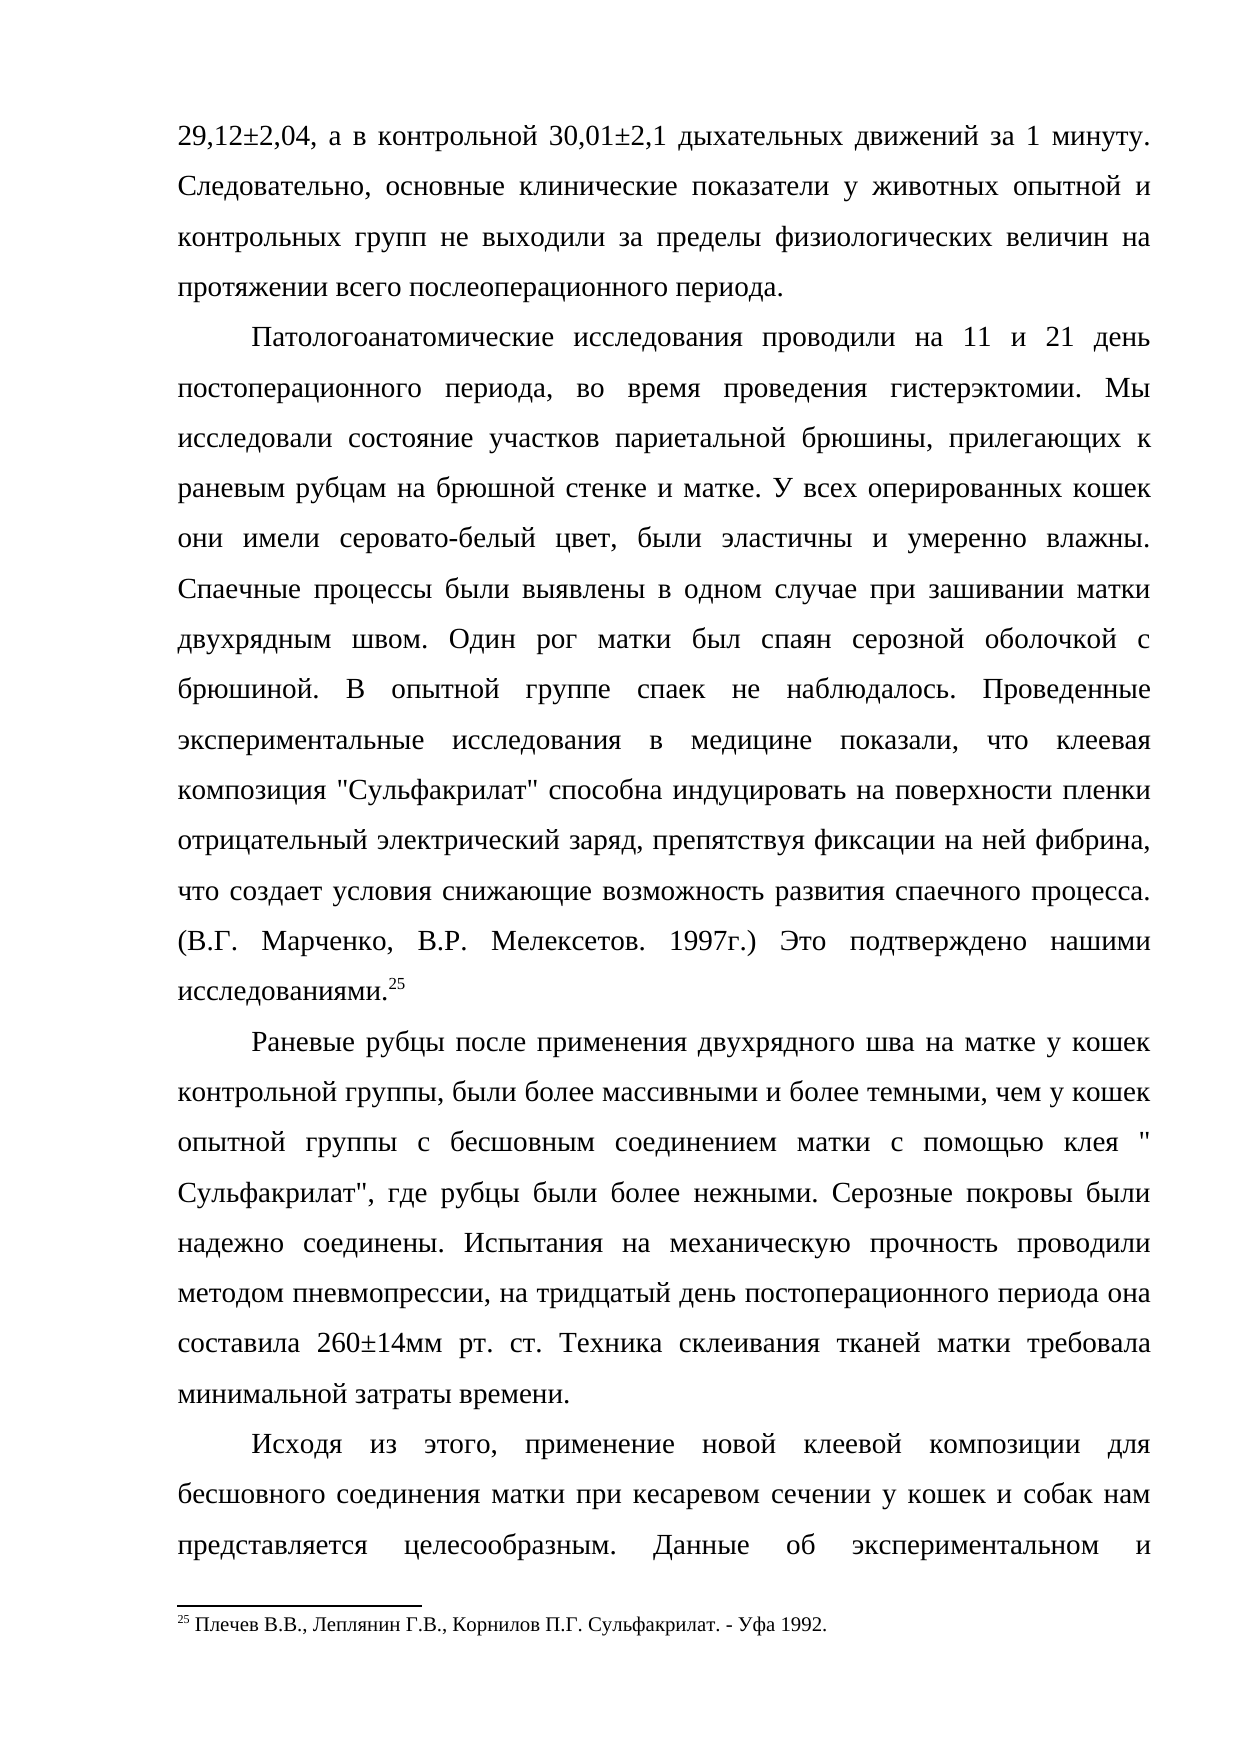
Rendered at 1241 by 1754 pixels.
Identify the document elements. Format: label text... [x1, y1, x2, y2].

text Патологоанатомические исследования проводили на 11 и 21 день постоперационного периода, во время проведения гистерэктомии. Мы исследовали состояние участков париетальной брюшины, прилегающих к раневым рубцам на брюшной стенке и матке. У всех оперированных кошек они имели серовато-белый цвет, были эластичны и умеренно влажны. Спаечные процессы были выявлены в одном случае при зашивании матки двухрядным швом. Один рог матки был спаян серозной оболочкой с брюшиной. В опытной группе спаек не наблюдалось. Проведенные экспериментальные исследования в медицине показали, что клеевая композиция "Сульфакрилат" способна индуцировать на поверхности пленки отрицательный электрический заряд, препятствуя фиксации на ней фибрина, что создает условия снижающие возможность развития спаечного процесса. (В.Г. Марченко, В.Р. Мелексетов. 1997г.) Это подтверждено нашими исследованиями. [177, 319, 1152, 1007]
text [177, 118, 1152, 303]
text Раневые рубцы после применения двухрядного шва на матке у кошек контрольной группы, были более массивными и более темными, чем у кошек опытной группы с бесшовным соединением матки с помощью клея " Сульфакрилат", где рубцы были более нежными. Серозные покровы были надежно соединены. Испытания на механическую прочность проводили методом пневмопрессии, на тридцатый день постоперационного периода она составила 260±14мм рт. ст. Техника склеивания тканей матки требовала минимальной затраты времени. [177, 1024, 1152, 1409]
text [177, 1426, 1152, 1560]
